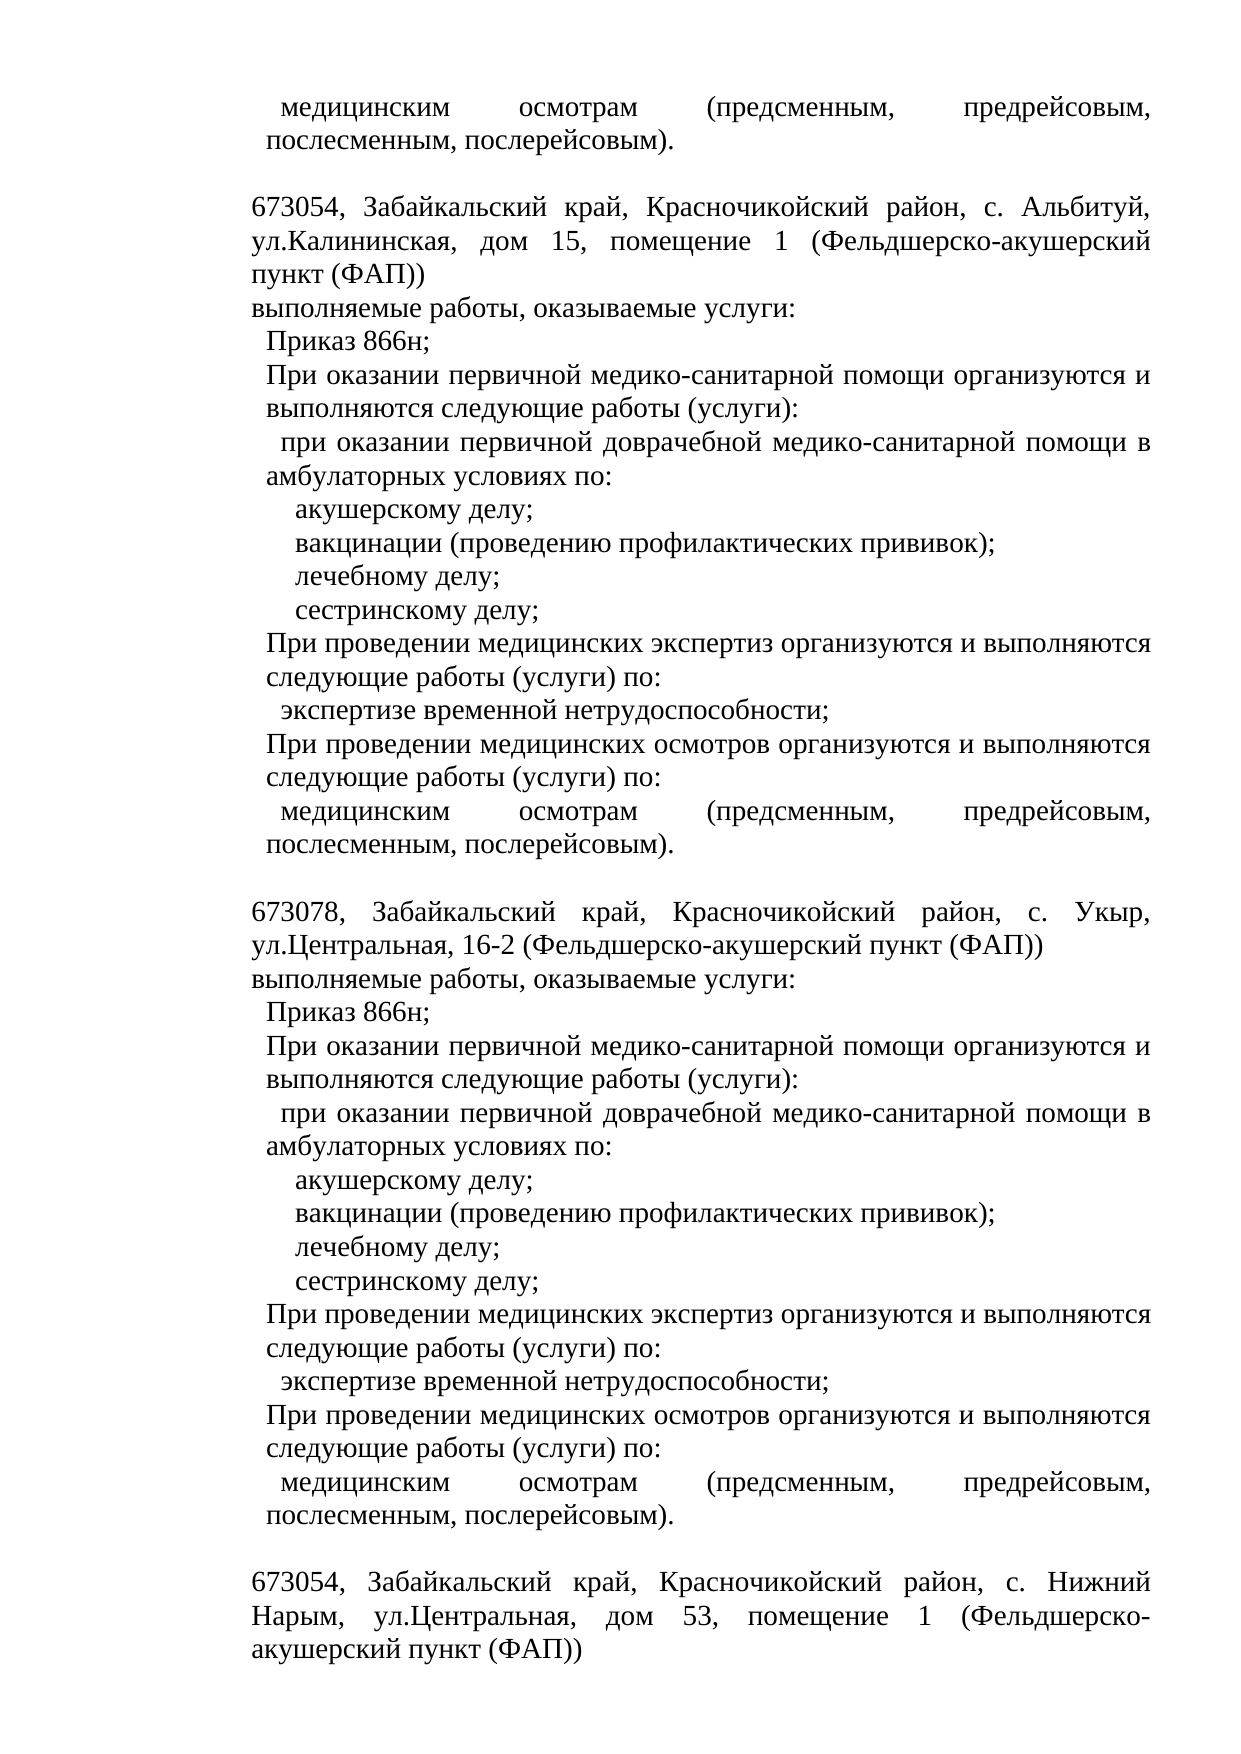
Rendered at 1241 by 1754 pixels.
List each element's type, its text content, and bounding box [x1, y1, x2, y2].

text акушерскому делу; [266, 1162, 1152, 1196]
text При проведении медицинских экспертиз организуются и выполняются следующие работы (услуги) по: [266, 1296, 1152, 1363]
text экспертизе временной нетрудоспособности; [266, 692, 1152, 726]
text 673078, Забайкальский край, Красночикойский район, с. Укыр, ул.Центральная, 16-2 (Фельдшерско-акушерский пункт (ФАП)) [251, 894, 1152, 961]
text При проведении медицинских осмотров организуются и выполняются следующие работы (услуги) по: [266, 1397, 1152, 1464]
text сестринскому делу; [266, 1263, 1152, 1296]
text вакцинации (проведению профилактических прививок); [266, 525, 1152, 558]
text экспертизе временной нетрудоспособности; [266, 1363, 1152, 1397]
text медицинским осмотрам (предсменным, предрейсовым, послесменным, послерейсовым). [266, 1464, 1152, 1531]
text сестринскому делу; [266, 592, 1152, 625]
text При проведении медицинских осмотров организуются и выполняются следующие работы (услуги) по: [266, 726, 1152, 793]
text лечебному делу; [266, 558, 1152, 592]
text Приказ 866н; [266, 994, 1152, 1028]
text вакцинации (проведению профилактических прививок); [266, 1196, 1152, 1229]
text при оказании первичной доврачебной медико-санитарной помощи в амбулаторных условиях по: [266, 424, 1152, 491]
text выполняемые работы, оказываемые услуги: [251, 290, 1152, 323]
text акушерскому делу; [266, 491, 1152, 525]
text При оказании первичной медико-санитарной помощи организуются и выполняются следующие работы (услуги): [266, 357, 1152, 424]
text При оказании первичной медико-санитарной помощи организуются и выполняются следующие работы (услуги): [266, 1028, 1152, 1095]
text при оказании первичной доврачебной медико-санитарной помощи в амбулаторных условиях по: [266, 1095, 1152, 1162]
text При проведении медицинских экспертиз организуются и выполняются следующие работы (услуги) по: [266, 625, 1152, 692]
text 673054, Забайкальский край, Красночикойский район, с. Альбитуй, ул.Калининская, дом 15, помещение 1 (Фельдшерско-акушерский пункт (ФАП)) [251, 189, 1152, 290]
text Приказ 866н; [266, 323, 1152, 357]
text медицинским осмотрам (предсменным, предрейсовым, послесменным, послерейсовым). [266, 89, 1152, 156]
text 673054, Забайкальский край, Красночикойский район, с. Нижний Нарым, ул.Центральная, дом 53, помещение 1 (Фельдшерско-акушерский пункт (ФАП)) [251, 1564, 1152, 1665]
text лечебному делу; [266, 1229, 1152, 1263]
text медицинским осмотрам (предсменным, предрейсовым, послесменным, послерейсовым). [266, 793, 1152, 860]
text выполняемые работы, оказываемые услуги: [251, 961, 1152, 994]
